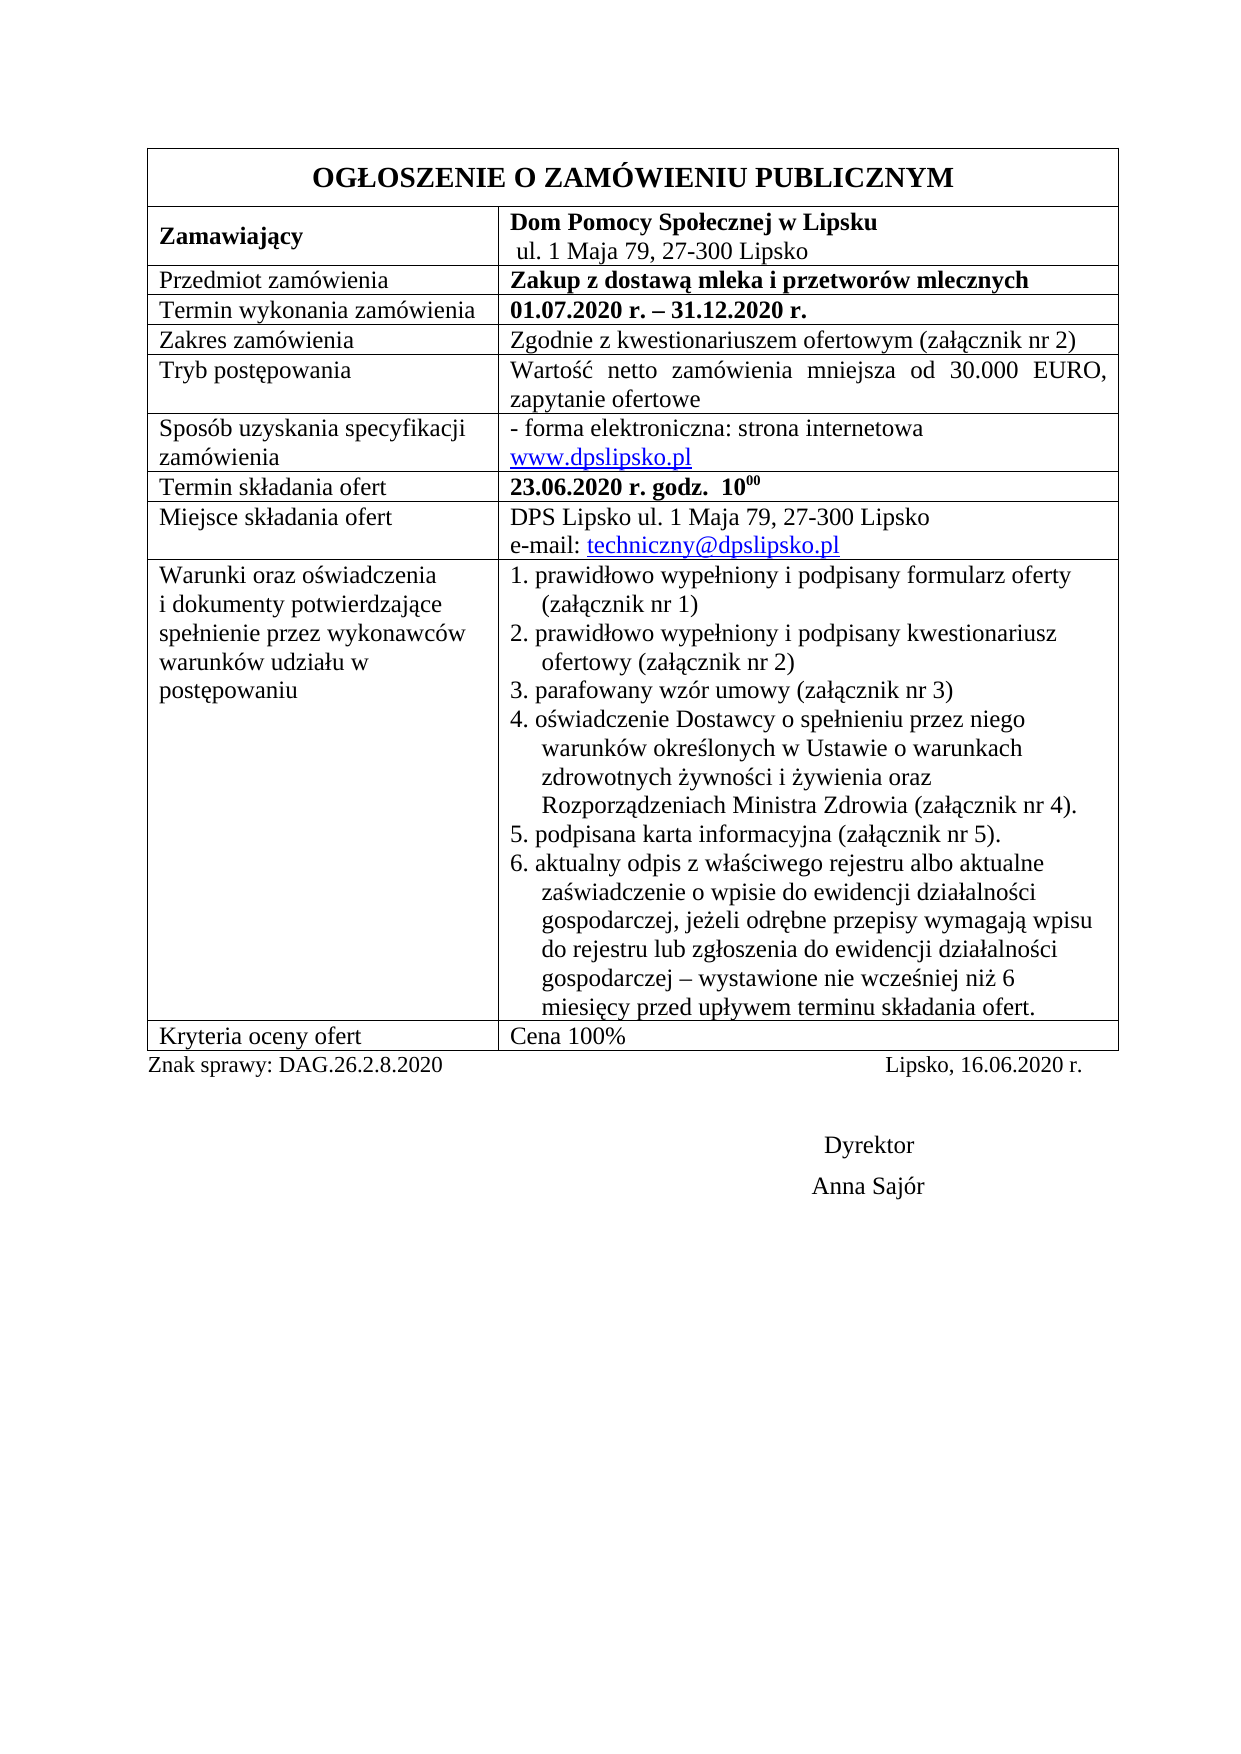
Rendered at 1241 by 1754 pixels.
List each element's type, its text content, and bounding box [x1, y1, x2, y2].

table_cell Kryteria oceny ofert [148, 1021, 498, 1050]
table_cell Wartość netto zamówienia mniejsza od 30.000 EURO, zapytanie ofertowe [499, 355, 1118, 412]
table_cell DPS Lipsko ul. 1 Maja 79, 27-300 Lipsko e-mail: techniczny@dpslipsko.pl [499, 502, 1118, 559]
table_cell Przedmiot zamówienia [148, 266, 498, 294]
text Dyrektor [811, 1130, 1093, 1159]
table_cell Cena 100% [499, 1021, 1118, 1050]
table_cell Termin wykonania zamówienia [148, 295, 498, 324]
table_cell - forma elektroniczna: strona internetowa www.dpslipsko.pl [499, 414, 1118, 471]
table_cell Termin składania ofert [148, 472, 498, 501]
table_cell Sposób uzyskania specyfikacji zamówienia [148, 414, 498, 471]
table_cell Tryb postępowania [148, 355, 498, 412]
text Anna Sajór [738, 1171, 1093, 1200]
table_cell Zakres zamówienia [148, 325, 498, 354]
table_cell Dom Pomocy Społecznej w Lipsku ul. 1 Maja 79, 27-300 Lipsko [499, 207, 1118, 264]
table_cell Zakup z dostawą mleka i przetworów mlecznych [499, 266, 1118, 294]
table_cell 1. prawidłowo wypełniony i podpisany formularz oferty (załącznik nr 1) 2. prawidłowo wypełniony i podpisany kwestionariusz ofertowy (załącznik nr 2) 3. parafowany wzór umowy (załącznik nr 3) 4. oświadczenie Dostawcy o spełnieniu przez niego warunków określonych w Ustawie o warunkach zdrowotnych żywności i żywienia oraz Rozporządzeniach Ministra Zdrowia (załącznik nr 4). 5. podpisana karta informacyjna (załącznik nr 5). 6. aktualny odpis z właściwego rejestru albo aktualne zaświadczenie o wpisie do ewidencji działalności gospodarczej, jeżeli odrębne przepisy wymagają wpisu do rejestru lub zgłoszenia do ewidencji działalności gospodarczej – wystawione nie wcześniej niż 6 miesięcy przed upływem terminu składania ofert. [499, 560, 1118, 1020]
table_cell Warunki oraz oświadczenia i dokumenty potwierdzające spełnienie przez wykonawców warunków udziału w postępowaniu [148, 560, 498, 1020]
table_cell 23.06.2020 r. godz. 1000 [499, 472, 1118, 501]
table_cell Zamawiający [148, 207, 498, 264]
table_cell 01.07.2020 r. – 31.12.2020 r. [499, 295, 1118, 324]
text Znak sprawy: DAG.26.2.8.2020 Lipsko, 16.06.2020 r. [148, 1051, 1093, 1077]
table_cell Zgodnie z kwestionariuszem ofertowym (załącznik nr 2) [499, 325, 1118, 354]
table_header OGŁOSZENIE O ZAMÓWIENIU PUBLICZNYM [148, 149, 1118, 206]
table_cell Miejsce składania ofert [148, 502, 498, 559]
